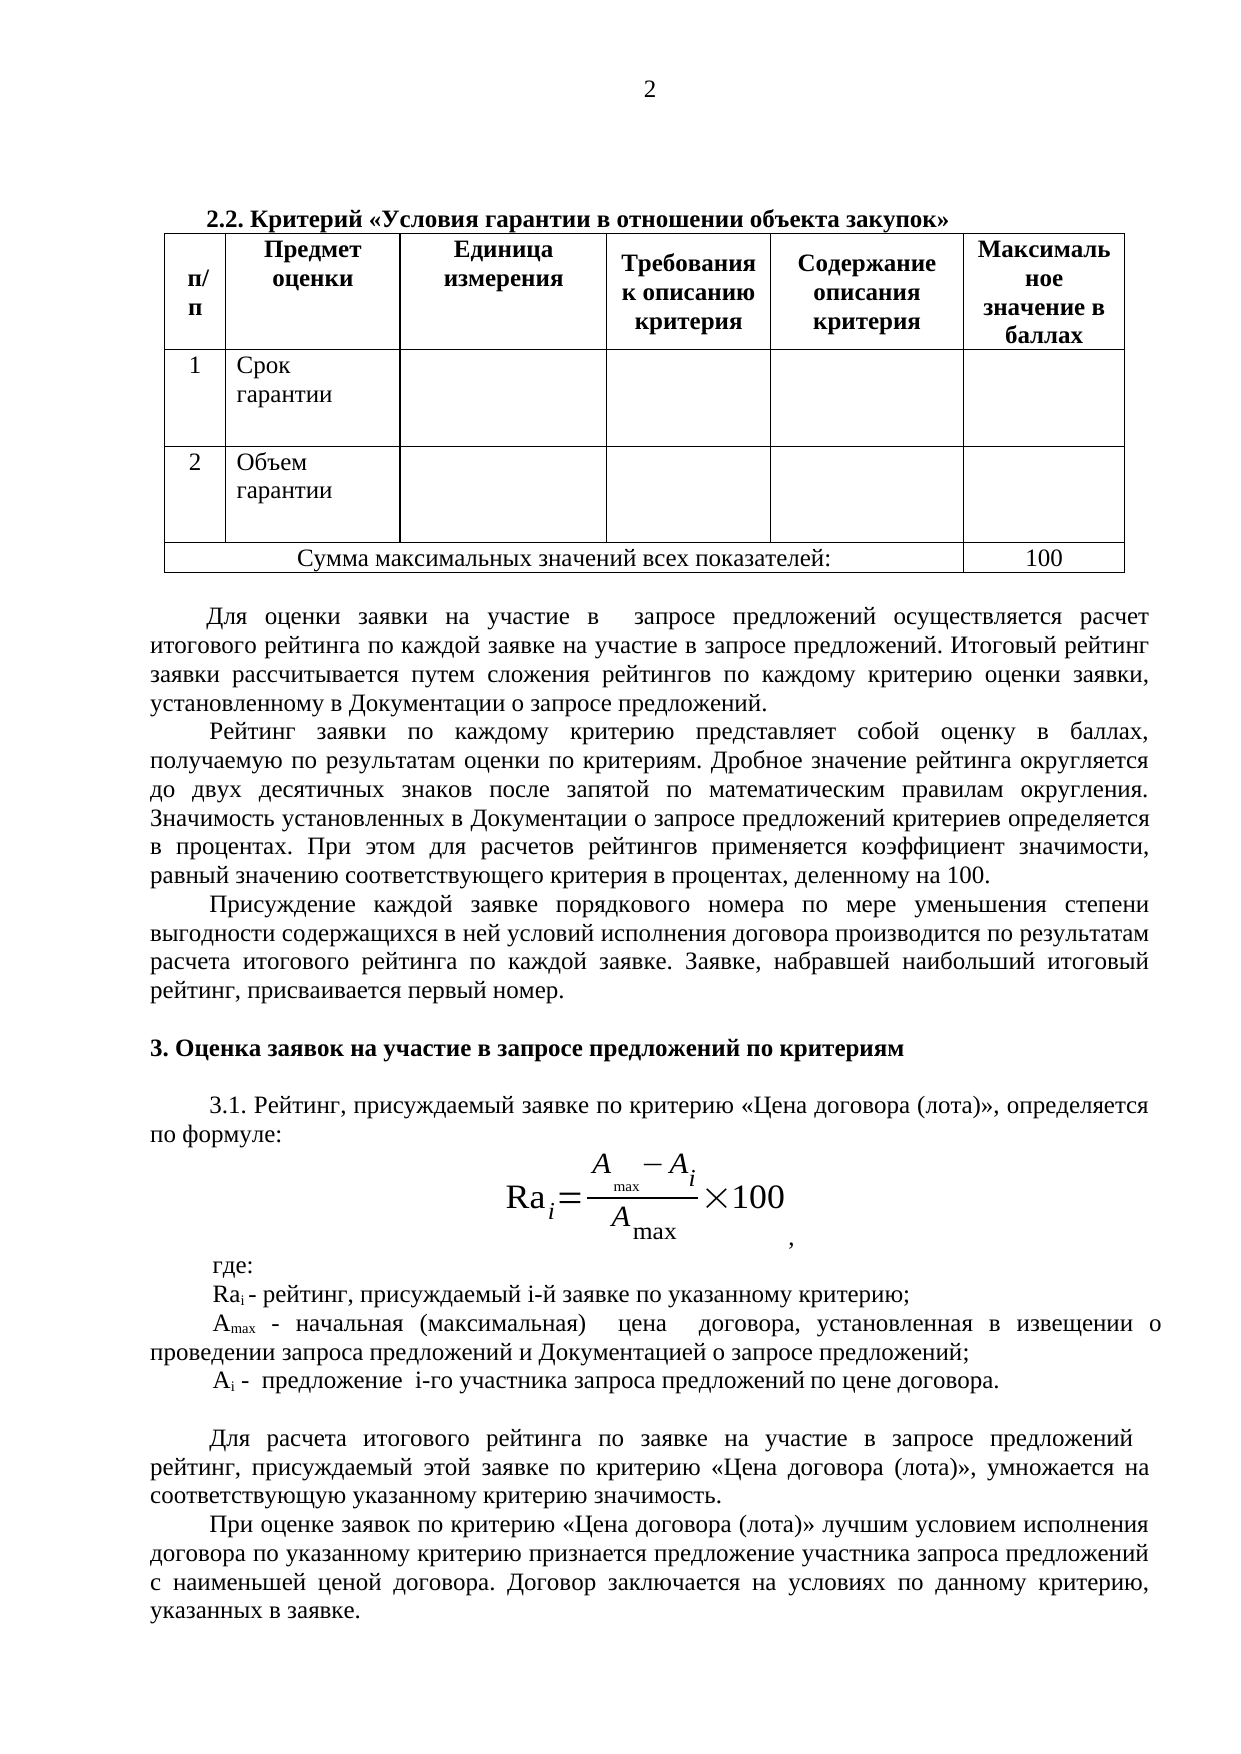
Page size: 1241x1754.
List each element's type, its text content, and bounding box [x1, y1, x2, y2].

table_header Максимальное значение в баллах [964, 234, 1124, 349]
table_cell [771, 350, 963, 446]
table_cell Срок гарантии [226, 350, 399, 446]
table_cell [964, 447, 1124, 542]
text Ai - предложение i-го участника запроса предложений по цене договора. [150, 1366, 1150, 1394]
subtitle Для оценки заявки на участие в запросе предложений осуществляется расчет итогового рейтинга по каждой заявке на участие в запросе предложений. Итоговый рейтинг заявки рассчитывается путем сложения рейтингов по каждому критерию оценки заявки, установленному в Документации о запросе предложений. [150, 601, 1150, 716]
table_cell [401, 350, 606, 446]
table_header Предмет оценки [226, 234, 399, 349]
table_cell [401, 447, 606, 542]
subtitle 2.2. Критерий «Условия гарантии в отношении объекта закупок» [150, 204, 1150, 233]
text Рейтинг заявки по каждому критерию представляет собой оценку в баллах, получаемую по результатам оценки по критериям. Дробное значение рейтинга округляется до двух десятичных знаков после запятой по математическим правилам округления. Значимость установленных в Документации о запросе предложений критериев определяется в процентах. При этом для расчетов рейтингов применяется коэффициент значимости, равный значению соответствующего критерия в процентах, деленному на 100. [150, 716, 1150, 889]
text 3.1. Рейтинг, присуждаемый заявке по критерию «Цена договора (лота)», определяется по формуле: [150, 1090, 1150, 1148]
text Amax - начальная (максимальная) цена договора, установленная в извещении о проведении запроса предложений и Документацией о запросе предложений; [150, 1308, 1163, 1366]
table_cell Сумма максимальных значений всех показателей: [165, 543, 963, 572]
table_header п/п [165, 234, 225, 349]
table_cell 100 [964, 543, 1124, 572]
table_cell 1 [165, 350, 225, 446]
table_cell [607, 447, 770, 542]
table_cell Объем гарантии [226, 447, 399, 542]
table_cell [964, 350, 1124, 446]
text 3. Оценка заявок на участие в запросе предложений по критериям [150, 1033, 1150, 1061]
text где: [150, 1251, 1150, 1279]
table_header Содержание описания критерия [771, 234, 963, 349]
table_header Единица измерения [401, 234, 606, 349]
text Rai - рейтинг, присуждаемый i-й заявке по указанному критерию; [150, 1279, 1150, 1308]
text , [150, 1148, 1150, 1251]
text Присуждение каждой заявке порядкового номера по мере уменьшения степени выгодности содержащихся в ней условий исполнения договора производится по результатам расчета итогового рейтинга по каждой заявке. Заявке, набравшей наибольший итоговый рейтинг, присваивается первый номер. [150, 889, 1150, 1004]
table_cell [771, 447, 963, 542]
text При оценке заявок по критерию «Цена договора (лота)» лучшим условием исполнения договора по указанному критерию признается предложение участника запроса предложений с наименьшей ценой договора. Договор заключается на условиях по данному критерию, указанных в заявке. [150, 1509, 1150, 1624]
table_cell 2 [165, 447, 225, 542]
table_header Требования к описанию критерия [607, 234, 770, 349]
text Для расчета итогового рейтинга по заявке на участие в запросе предложений рейтинг, присуждаемый этой заявке по критерию «Цена договора (лота)», умножается на соответствующую указанному критерию значимость. [150, 1423, 1150, 1509]
table_cell [607, 350, 770, 446]
